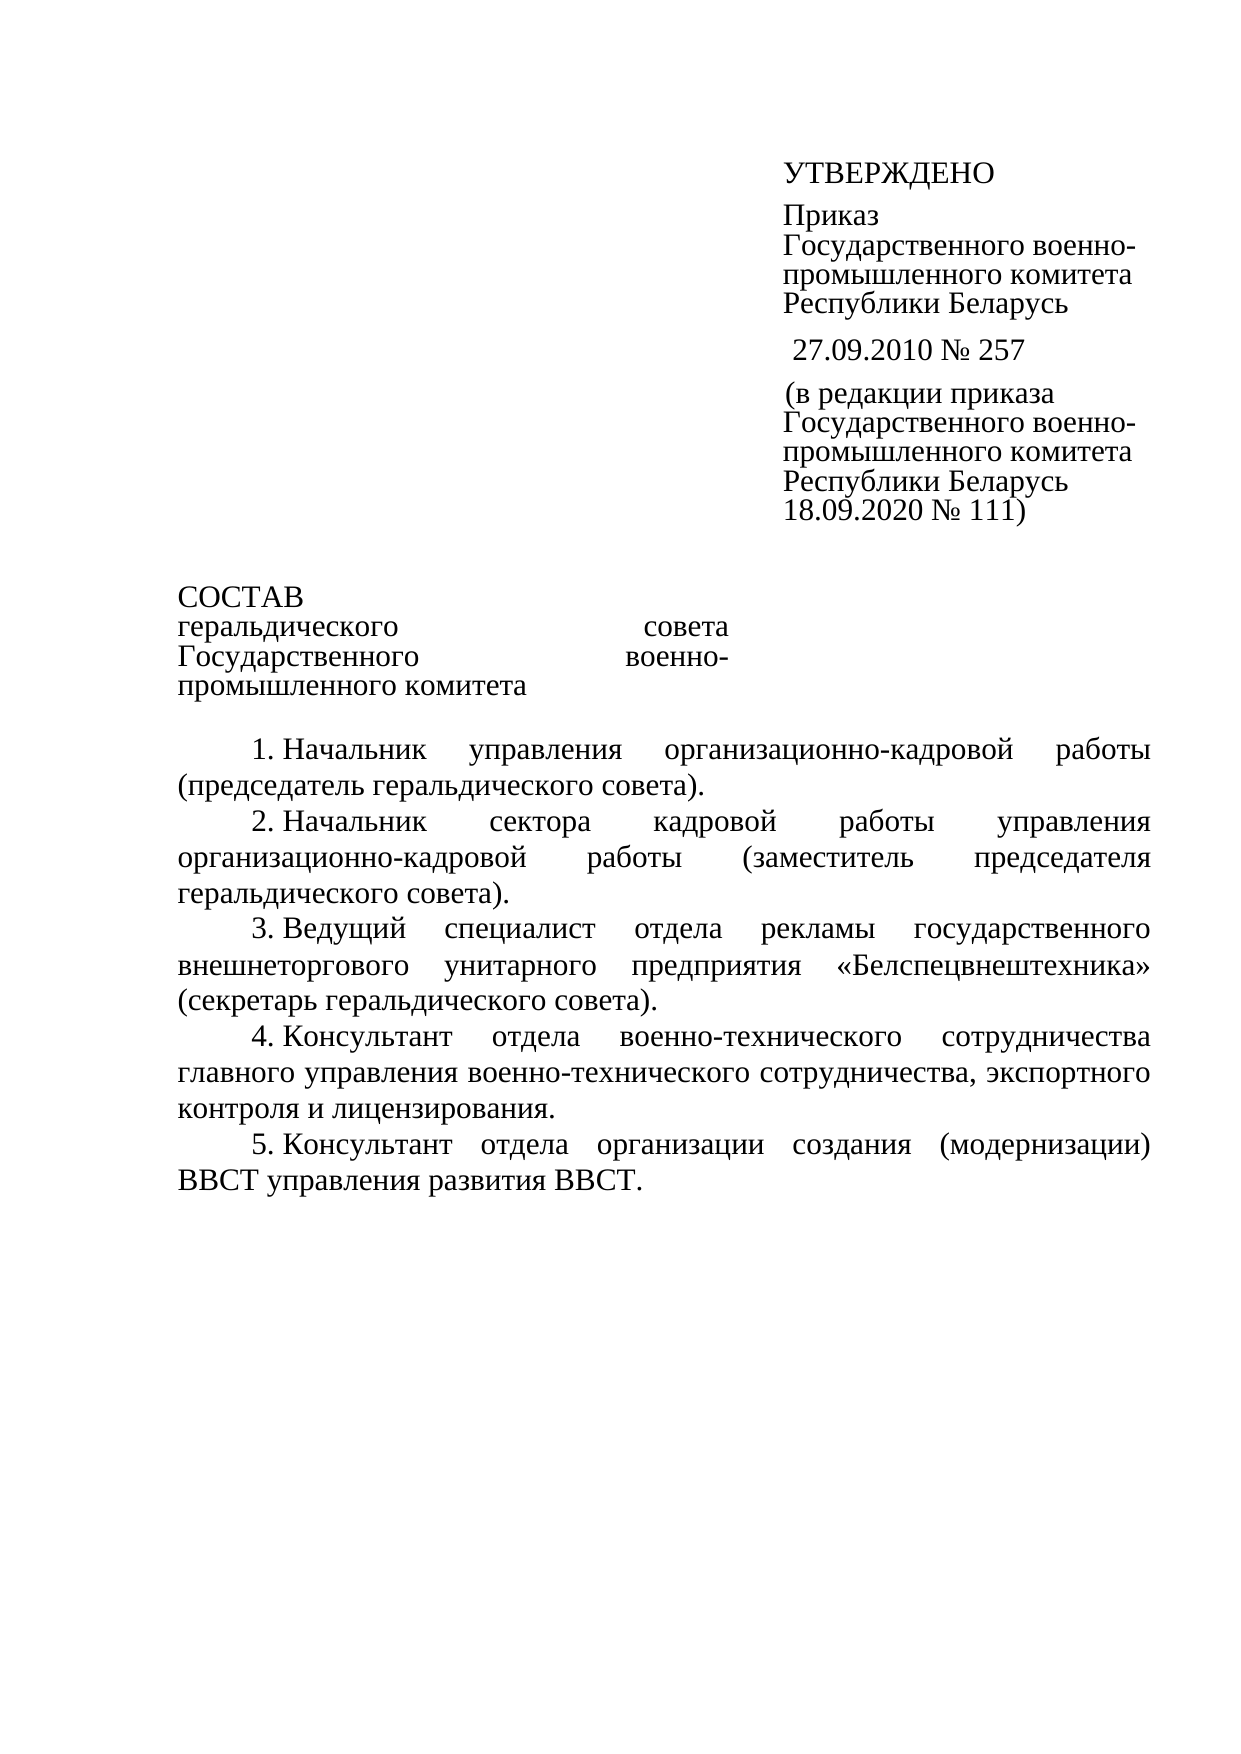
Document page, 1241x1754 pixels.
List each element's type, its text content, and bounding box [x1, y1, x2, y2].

text 5. Консультант отдела организации создания (модернизации) ВВСТ управления развития ВВСТ. [177, 1125, 1152, 1197]
text Приказ [783, 202, 1152, 232]
text УТВЕРЖДЕНО [783, 154, 1152, 190]
text 27.09.2010 № 257 [783, 332, 1152, 368]
text 18.09.2020 № 111) [783, 497, 1152, 526]
text 2. Начальник сектора кадровой работы управления организационно-кадровой работы (заместитель председателя геральдического совета). [177, 802, 1152, 910]
text СОСТАВ [177, 584, 573, 613]
text 1. Начальник управления организационно-кадровой работы (председатель геральдического совета). [177, 730, 1152, 802]
text геральдического совета Государственного военно-промышленного комитета [177, 613, 729, 701]
text 4. Консультант отдела военно-технического сотрудничества главного управления военно-технического сотрудничества, экспортного контроля и лицензирования. [177, 1018, 1152, 1125]
text Государственного военно-промышленного комитета Республики Беларусь [783, 232, 1152, 319]
text (в редакции приказа Государственного военно-промышленного комитета Республики Беларусь [777, 380, 1152, 497]
text 3. Ведущий специалист отдела рекламы государственного внешнеторгового унитарного предприятия «Белспецвнештехника» (секретарь геральдического совета). [177, 910, 1152, 1018]
